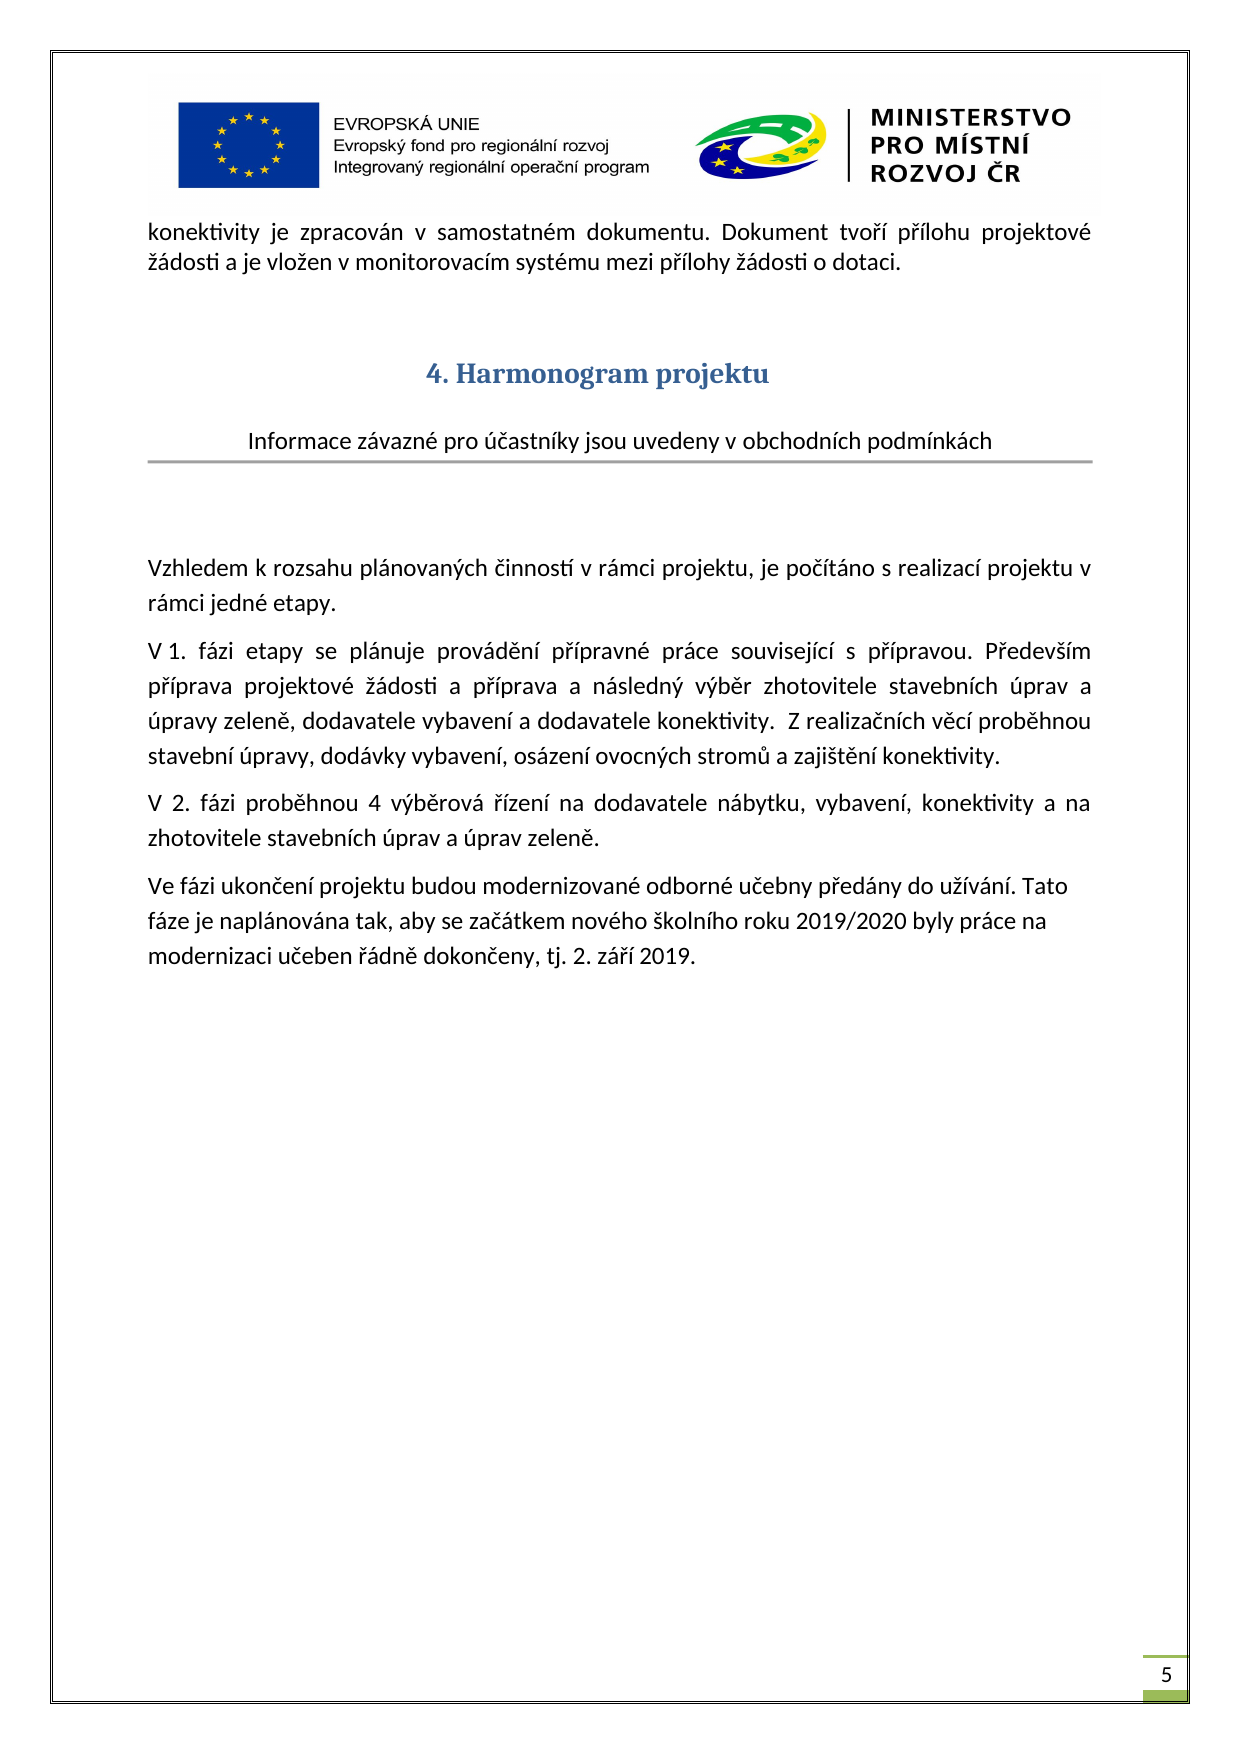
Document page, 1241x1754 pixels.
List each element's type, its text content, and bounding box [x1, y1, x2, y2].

text Vzhledem k rozsahu plánovaných činností v rámci projektu, je počítáno s realizací projektu v rámci jedné etapy. [148, 552, 1093, 618]
text V 1. fázi etapy se plánuje provádění přípravné práce související s přípravou. Především příprava projektové žádosti a příprava a následný výběr zhotovitele stavebních úprav a úpravy zeleně, dodavatele vybavení a dodavatele konektivity. Z realizačních věcí proběhnou stavební úpravy, dodávky vybavení, osázení ovocných stromů a zajištění konektivity. [148, 635, 1093, 771]
text Ve fázi ukončení projektu budou modernizované odborné učebny předány do užívání. Tato fáze je naplánována tak, aby se začátkem nového školního roku 2019/2020 byly práce na modernizaci učeben řádně dokončeny, tj. 2. září 2019. [148, 870, 1093, 971]
picture [147, 73, 1101, 216]
text V 2. fázi proběhnou 4 výběrová řízení na dodavatele nábytku, vybavení, konektivity a na zhotovitele stavebních úprav a úprav zeleně. [148, 787, 1093, 853]
subtitle Harmonogram projektu [133, 358, 1063, 391]
text Informace závazné pro účastníky jsou uvedeny v obchodních podmínkách [148, 425, 1093, 456]
